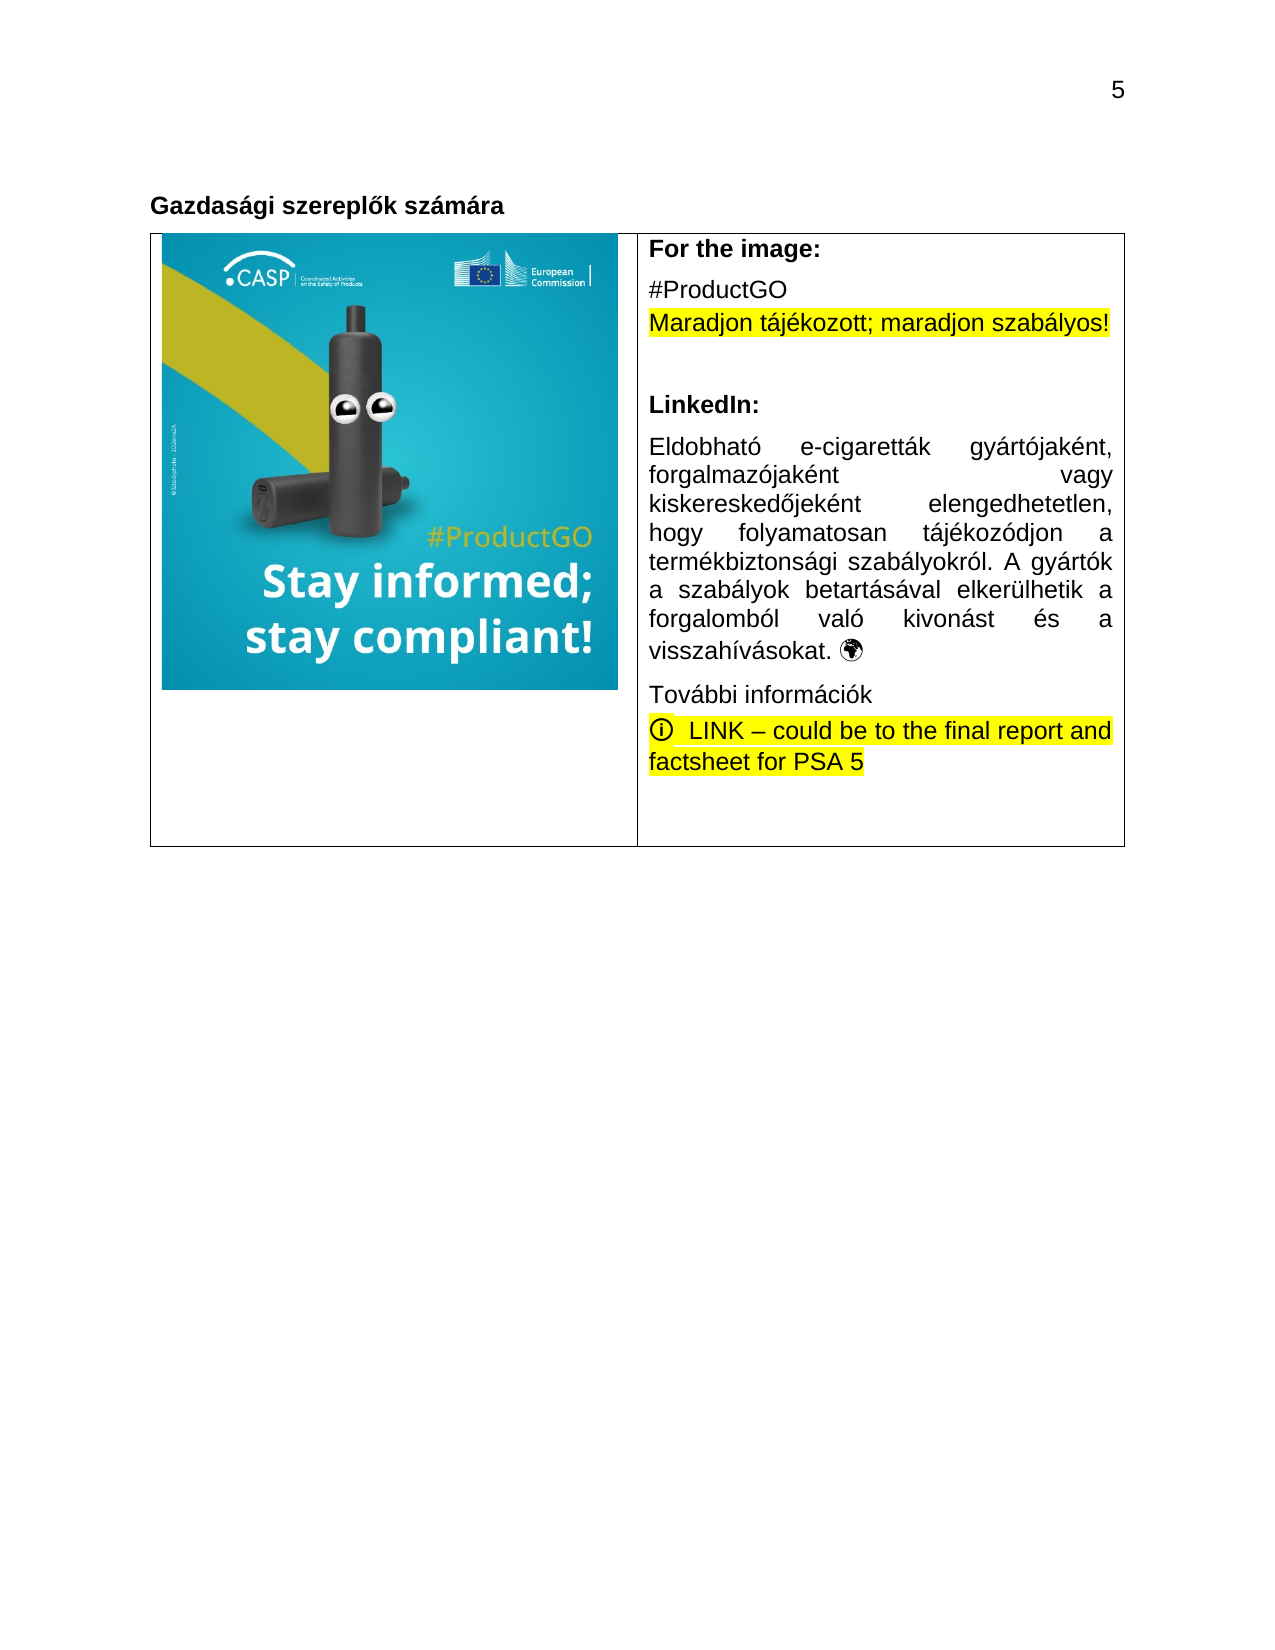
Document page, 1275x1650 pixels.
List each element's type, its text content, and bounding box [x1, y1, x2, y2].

table_header For the image: #ProductGO Maradjon tájékozott; maradjon szabályos! LinkedIn: Eldobható e-cigaretták gyártójaként, forgalmazójaként vagy kiskereskedőjeként elengedhetetlen, hogy folyamatosan tájékozódjon a termékbiztonsági szabályokról. A gyártók a szabályok betartásával elkerülhetik a forgalomból való kivonást és a visszahívásokat. 🌍 További információk 🛈 LINK – could be to the final report and factsheet for PSA 5 [638, 234, 1124, 846]
picture [161, 233, 618, 690]
table_header [151, 234, 637, 846]
text Gazdasági szereplők számára [150, 191, 1125, 220]
